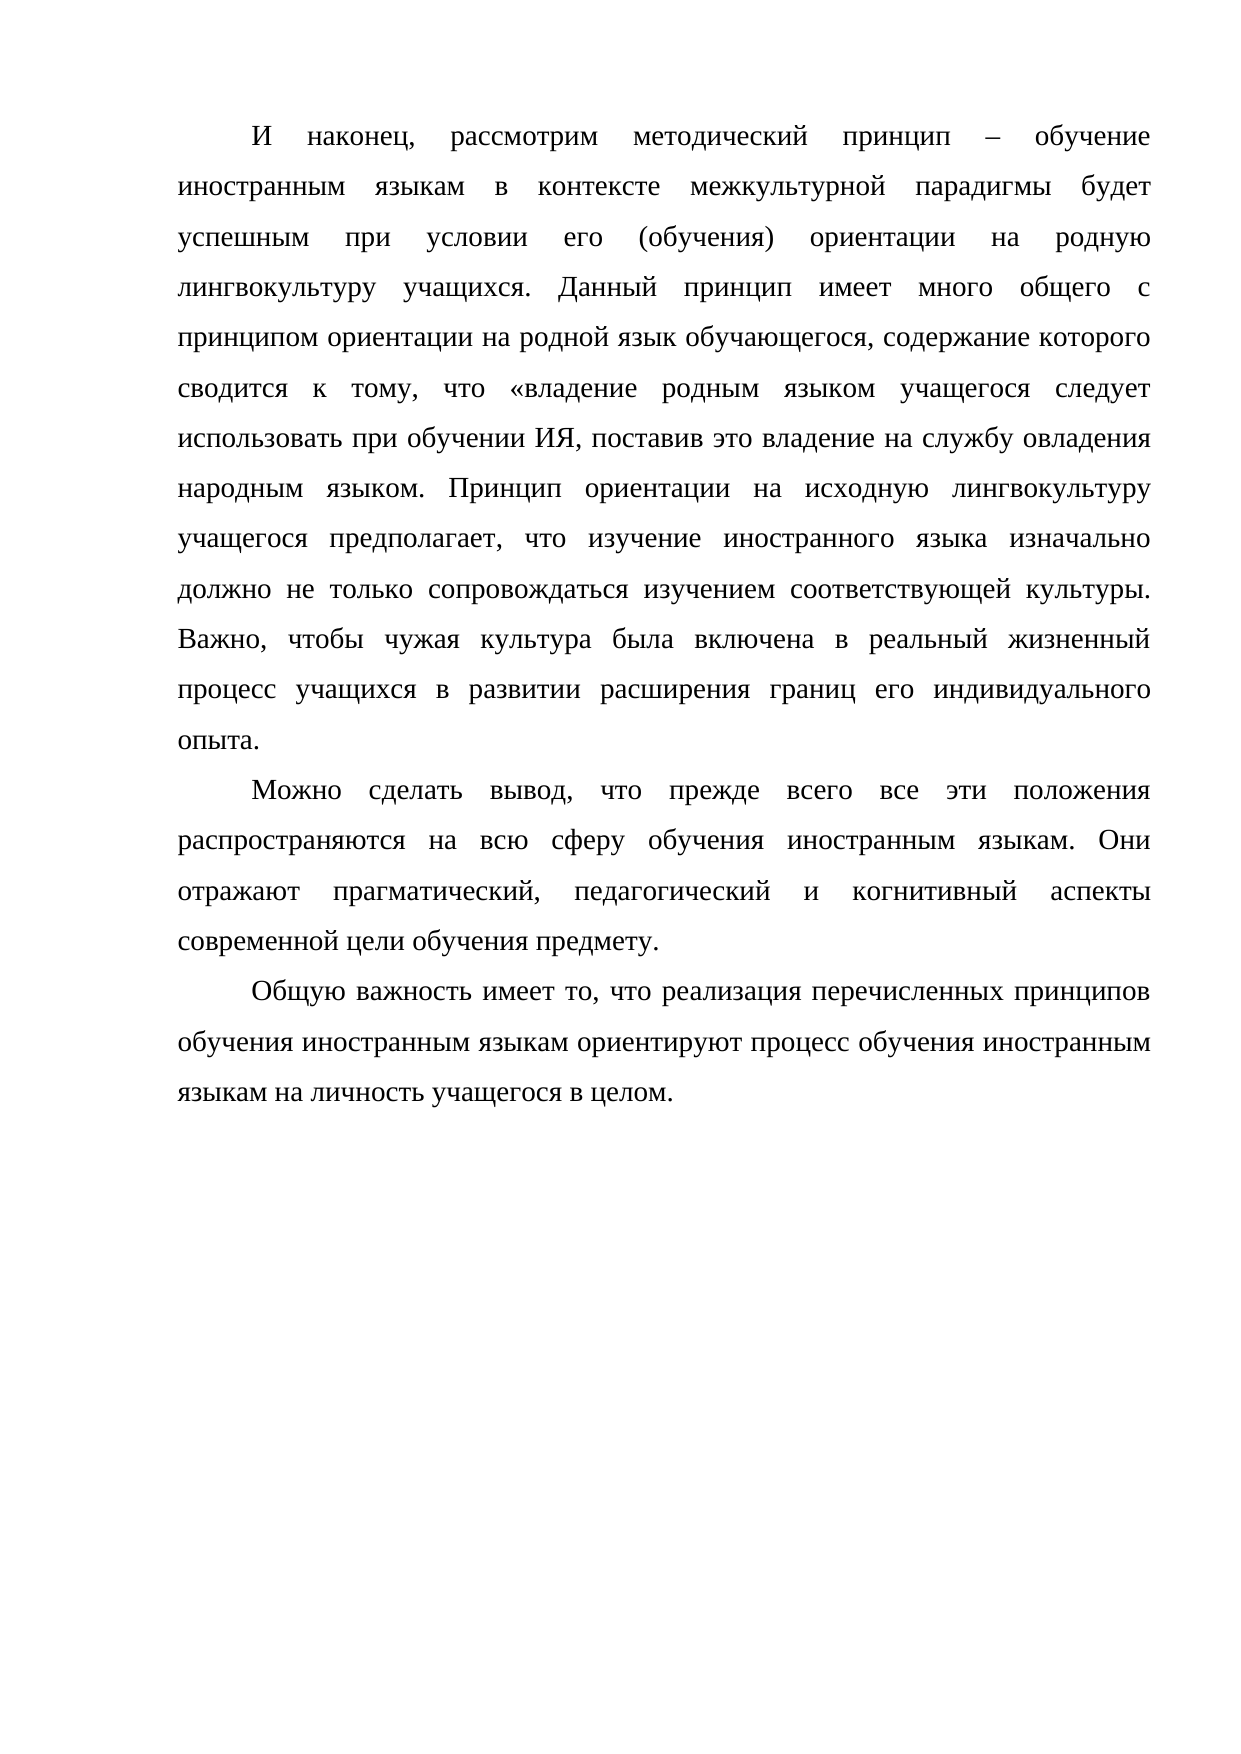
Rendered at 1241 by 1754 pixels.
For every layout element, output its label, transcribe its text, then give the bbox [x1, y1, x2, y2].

text Можно сделать вывод, что прежде всего все эти положения распространяются на всю сферу обучения иностранным языкам. Они отражают прагматический, педагогический и когнитивный аспекты современной цели обучения предмету. [177, 772, 1152, 957]
text И наконец, рассмотрим методический принцип – обучение иностранным языкам в контексте межкультурной парадигмы будет успешным при условии его (обучения) ориентации на родную лингвокультуру учащихся. Данный принцип имеет много общего с принципом ориентации на родной язык обучающегося, содержание которого сводится к тому, что «владение родным языком учащегося следует использовать при обучении ИЯ, поставив это владение на службу овладения народным языком. Принцип ориентации на исходную лингвокультуру учащегося предполагает, что изучение иностранного языка изначально должно не только сопровождаться изучением соответствующей культуры. Важно, чтобы чужая культура была включена в реальный жизненный процесс учащихся в развитии расширения границ его индивидуального опыта. [177, 118, 1152, 755]
text Общую важность имеет то, что реализация перечисленных принципов обучения иностранным языкам ориентируют процесс обучения иностранным языкам на личность учащегося в целом. [177, 973, 1152, 1108]
